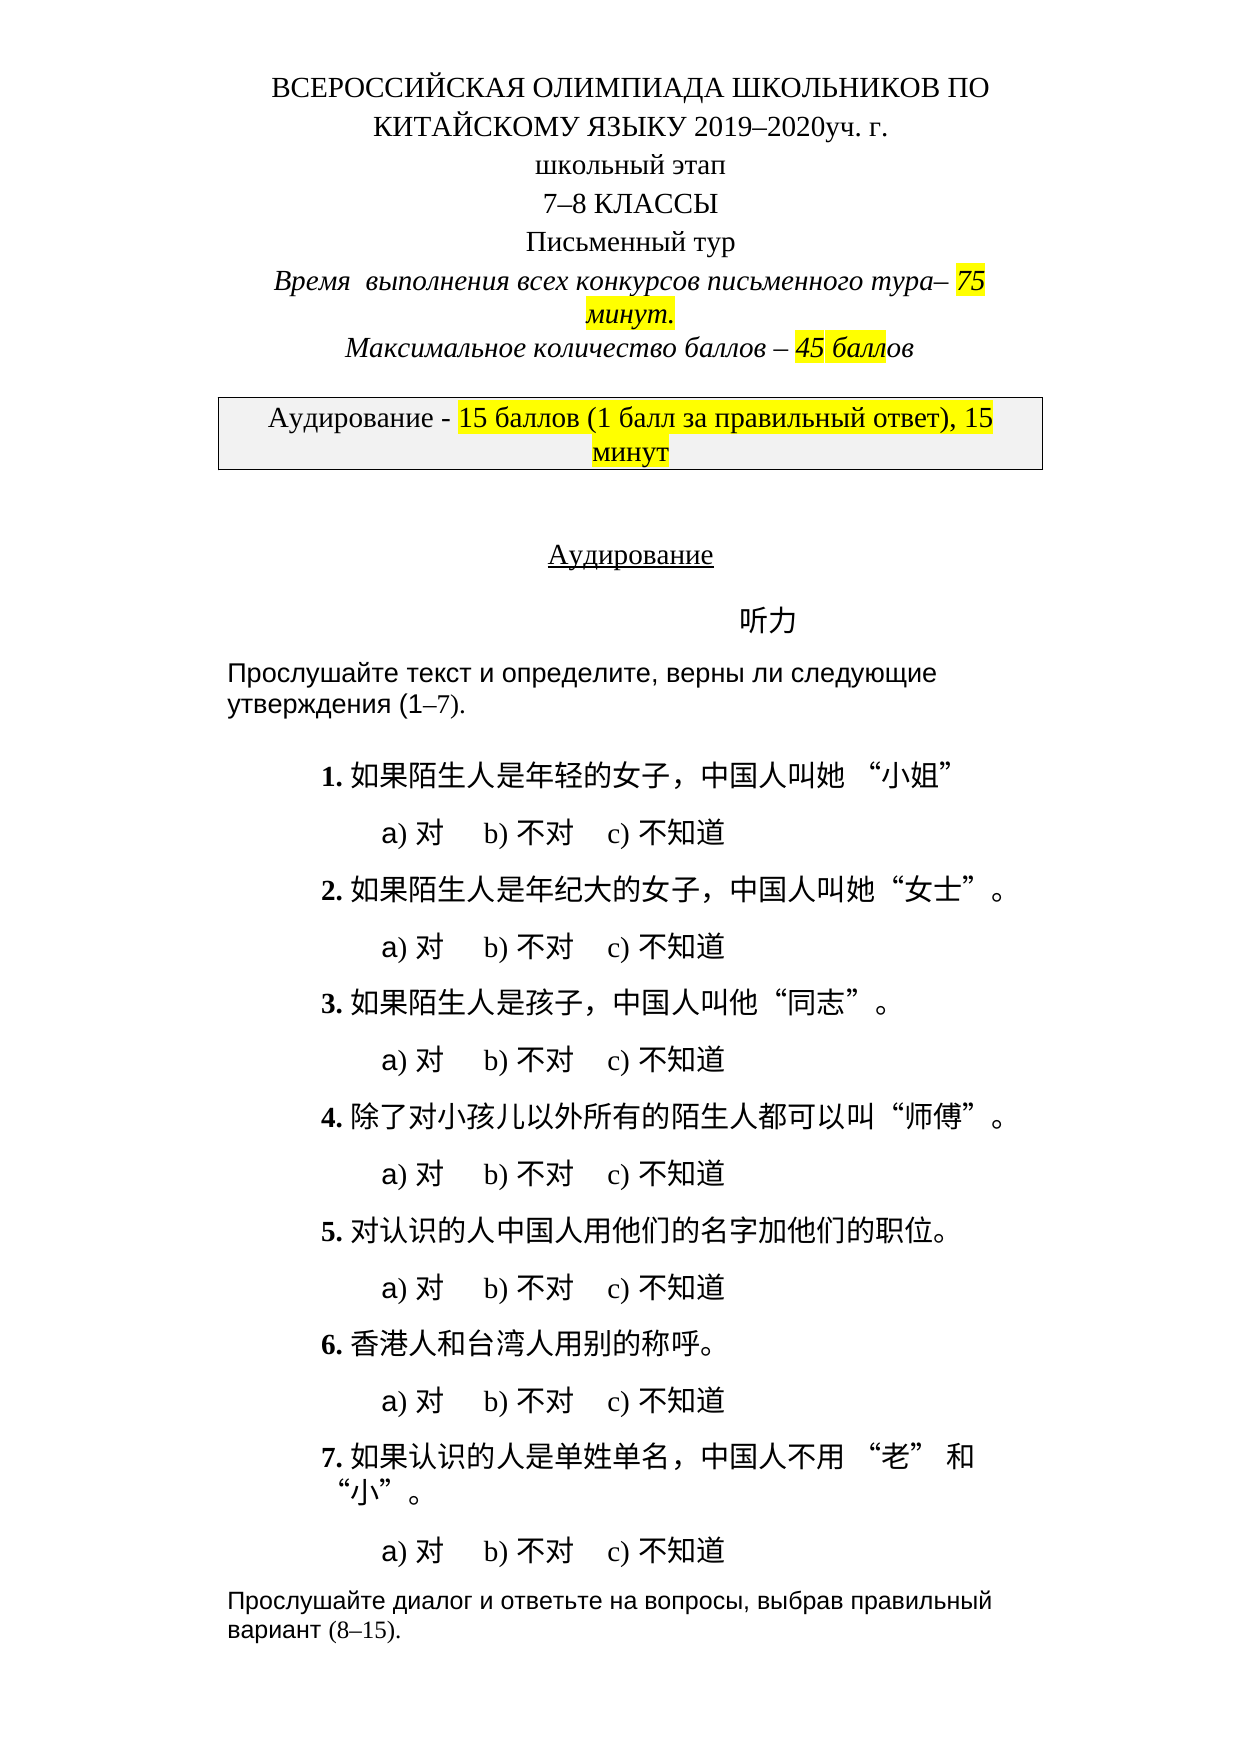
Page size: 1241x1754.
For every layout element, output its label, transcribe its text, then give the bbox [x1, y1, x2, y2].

text Прослушайте текст и определите, верны ли следующие утверждения (1–7). [227, 657, 1034, 720]
text Письменный тур [227, 224, 1034, 258]
text Аудирование - 15 баллов (1 балл за правильный ответ), 15 минут [219, 398, 1042, 469]
text Время выполнения всех конкурсов письменного тура– 75 минут. [227, 263, 1034, 330]
text Аудирование [227, 537, 1034, 571]
text Максимальное количество баллов – 45 баллов [886, 330, 1034, 363]
text 4. 除了对小孩儿以外所有的陌生人都可以叫“师傅”。 [321, 1099, 1034, 1134]
text 1. 如果陌生人是年轻的女子，中国人叫她 “小姐” [321, 758, 1034, 793]
text 7–8 КЛАССЫ [227, 186, 1034, 219]
text 7. 如果认识的人是单姓单名，中国人不用 “老” 和 “小”。 [321, 1439, 1034, 1511]
text а) 对 b) 不对 c) 不知道 [381, 1270, 1034, 1305]
text а) 对 b) 不对 c) 不知道 [381, 1533, 1034, 1568]
text Максимальное количество баллов – 45 баллов [227, 330, 795, 363]
text 2. 如果陌生人是年纪大的女子，中国人叫她“女士”。 [321, 872, 1034, 907]
text а) 对 b) 不对 c) 不知道 [381, 929, 1034, 964]
text Прослушайте диалог и ответьте на вопросы, выбрав правильный вариант (8–15). [227, 1586, 1034, 1644]
text ВСЕРОССИЙСКАЯ ОЛИМПИАДА ШКОЛЬНИКОВ ПО КИТАЙСКОМУ ЯЗЫКУ 2019–2020уч. г. [227, 70, 1034, 142]
text а) 对 b) 不对 c) 不知道 [381, 1156, 1034, 1192]
text а) 对 b) 不对 c) 不知道 [381, 1042, 1034, 1078]
text 3. 如果陌生人是孩子，中国人叫他“同志”。 [321, 985, 1034, 1021]
text а) 对 b) 不对 c) 不知道 [381, 816, 1034, 851]
text 听力 [739, 604, 1034, 638]
text а) 对 b) 不对 c) 不知道 [381, 1383, 1034, 1419]
text школьный этап [227, 147, 1034, 181]
text 5. 对认识的人中国人用他们的名字加他们的职位。 [321, 1213, 1034, 1248]
text 6. 香港人和台湾人用别的称呼。 [321, 1326, 1034, 1362]
